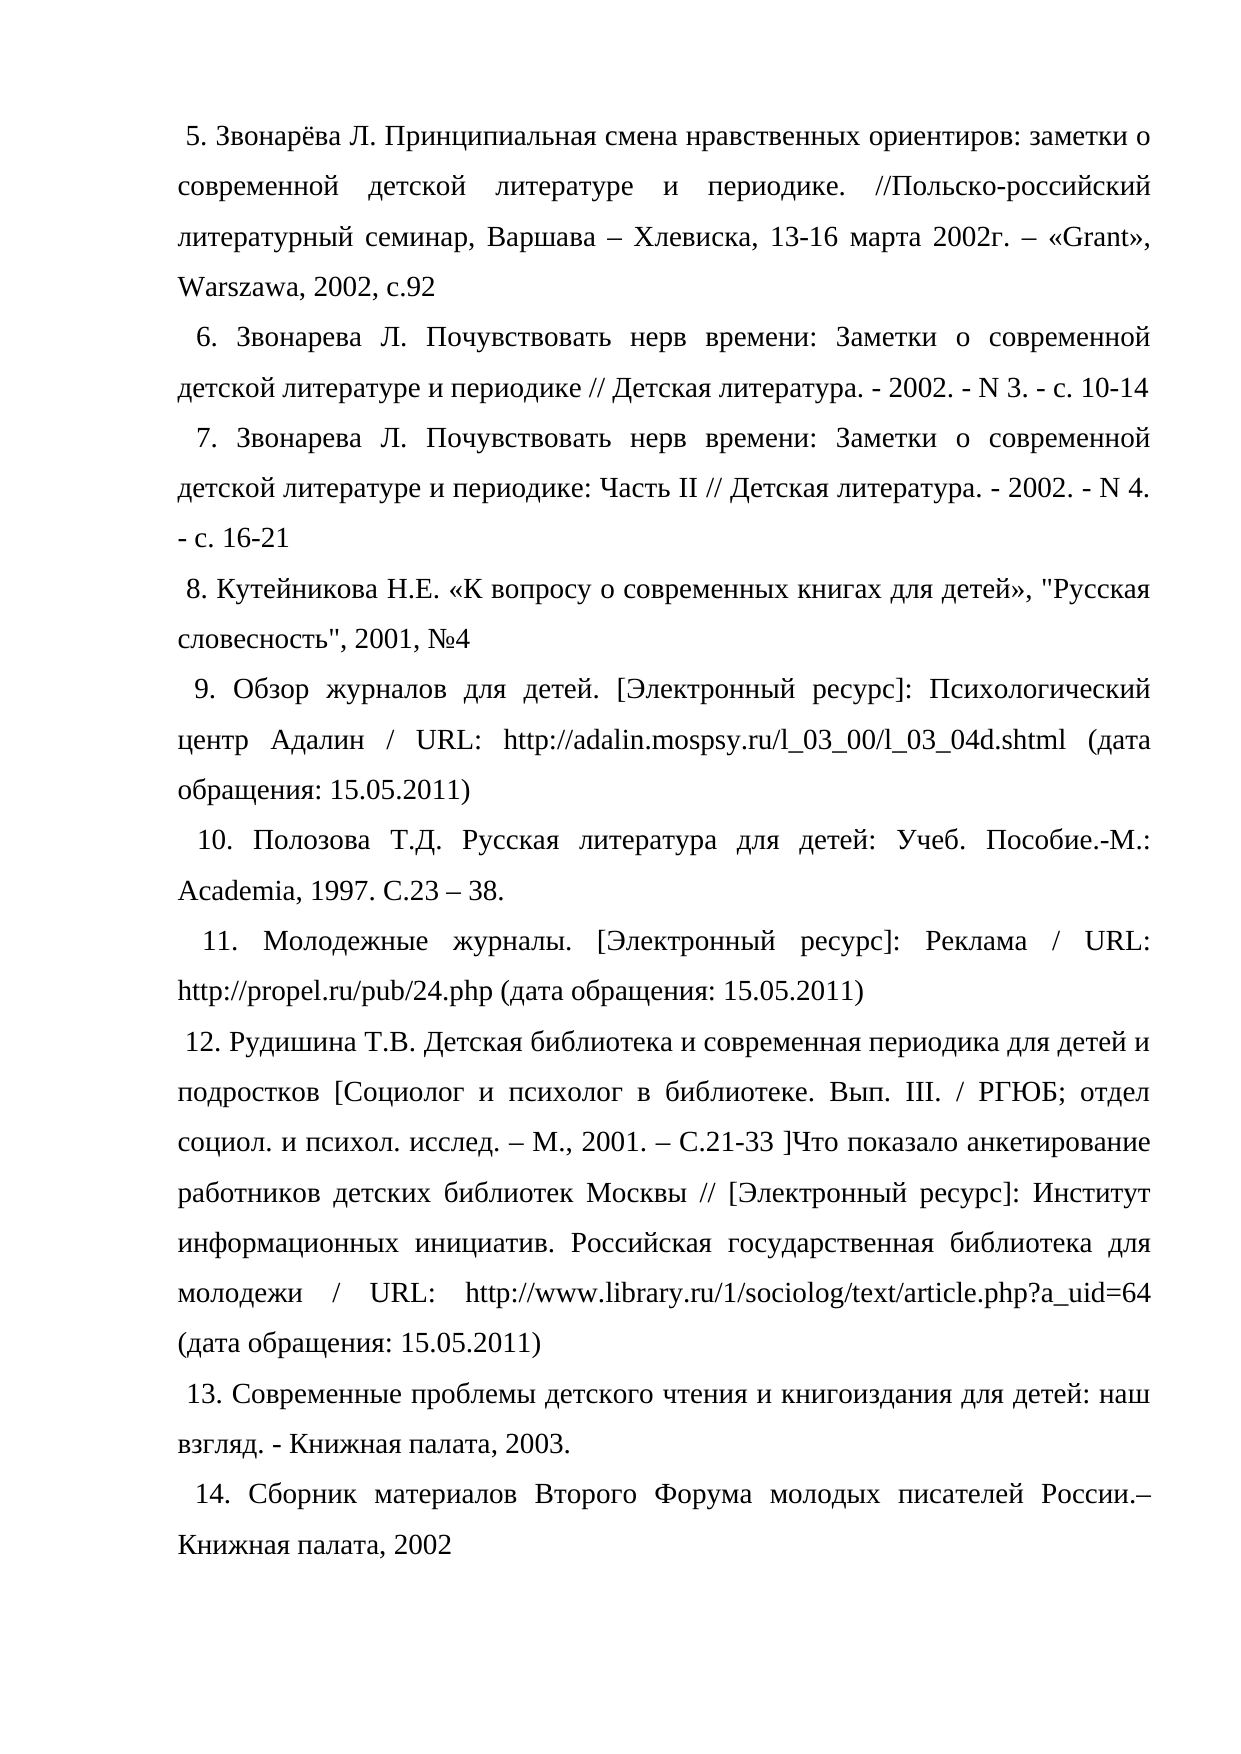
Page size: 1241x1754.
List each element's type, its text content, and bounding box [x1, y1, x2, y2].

text 5. Звонарёва Л. Принципиальная смена нравственных ориентиров: заметки о современной детской литературе и периодике. //Польско-российский литературный семинар, Варшава – Хлевиска, 13-16 марта 2002г. – «Grant», Warszawa, 2002, с.92 [177, 118, 1152, 303]
text 11. Молодежные журналы. [Электронный ресурс]: Реклама / URL: http://propel.ru/pub/24.php (дата обращения: 15.05.2011) [177, 923, 1152, 1007]
text 14. Сборник материалов Второго Форума молодых писателей России.– Книжная палата, 2002 [177, 1477, 1152, 1560]
text 13. Современные проблемы детского чтения и книгоиздания для детей: наш взгляд. - Книжная палата, 2003. [177, 1376, 1152, 1460]
text 7. Звонарева Л. Почувствовать нерв времени: Заметки о современной детской литературе и периодике: Часть II // Детская литература. - 2002. - N 4. - с. 16-21 [177, 420, 1152, 554]
text 8. Кутейникова Н.Е. «К вопросу о современных книгах для детей», "Русская словесность", 2001, №4 [177, 571, 1152, 655]
text 6. Звонарева Л. Почувствовать нерв времени: Заметки о современной детской литературе и периодике // Детская литература. - 2002. - N 3. - с. 10-14 [177, 319, 1152, 403]
text 12. Рудишина Т.В. Детская библиотека и современная периодика для детей и подростков [Cоциолог и психолог в библиотеке. Вып. III. / РГЮБ; отдел социол. и психол. исслед. – М., 2001. – С.21-33 ]Что показало анкетирование работников детских библиотек Москвы // [Электронный ресурс]: Институт информационных инициатив. Российская государственная библиотека для молодежи / URL: http://www.library.ru/1/sociolog/text/article.php?a_uid=64 (дата обращения: 15.05.2011) [177, 1024, 1152, 1359]
text 9. Обзор журналов для детей. [Электронный ресурс]: Психологический центр Адалин / URL: http://adalin.mospsy.ru/l_03_00/l_03_04d.shtml (дата обращения: 15.05.2011) [177, 672, 1152, 806]
text 10. Полозова Т.Д. Русская литература для детей: Учеб. Пособие.-М.: Academia, 1997. С.23 – 38. [177, 822, 1152, 906]
